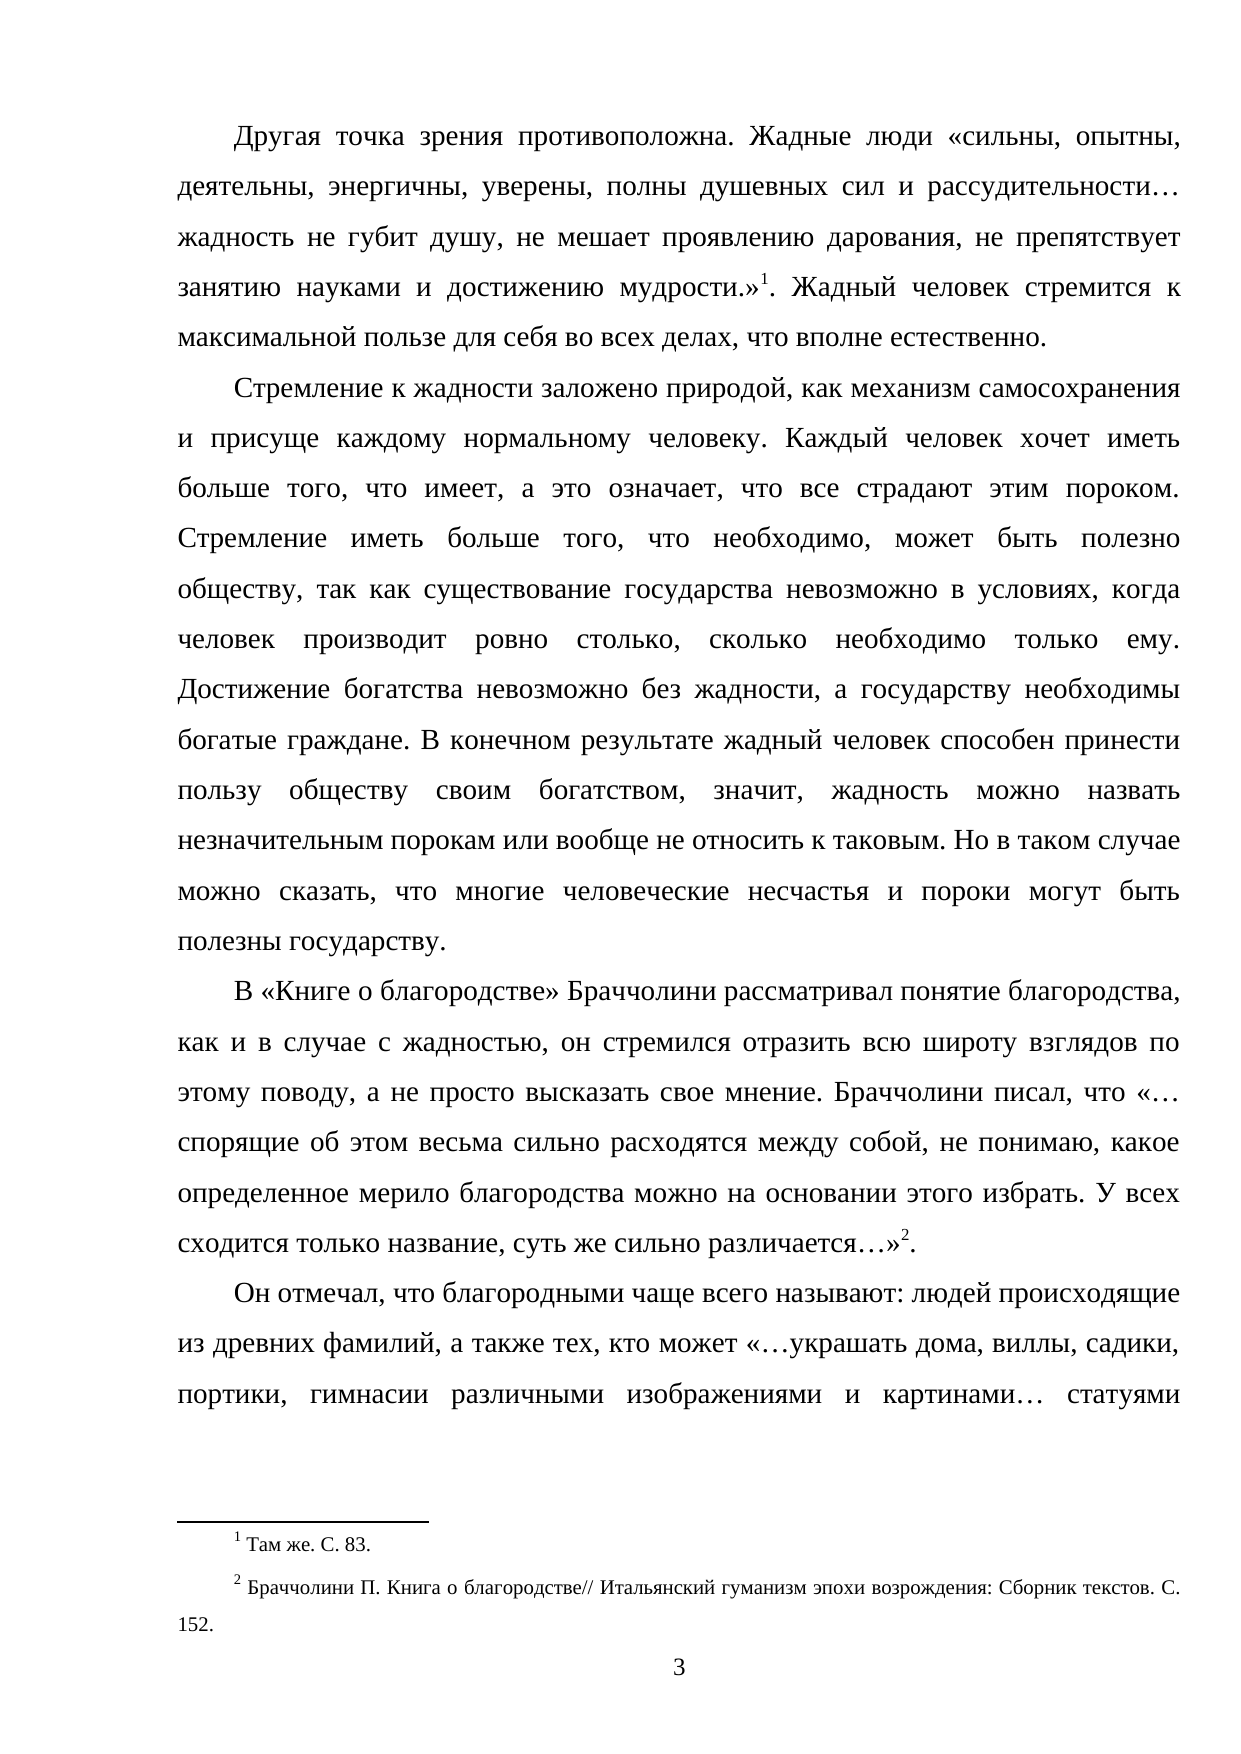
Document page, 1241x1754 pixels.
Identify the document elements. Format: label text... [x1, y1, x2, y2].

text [177, 1275, 1181, 1409]
text В «Книге о благородстве» Браччолини рассматривал понятие благородства, как и в случае с жадностью, он стремился отразить всю широту взглядов по этому поводу, а не просто высказать свое мнение. Браччолини писал, что «…спорящие об этом весьма сильно расходятся между собой, не понимаю, какое определенное мерило благородства можно на основании этого избрать. У всех сходится только название, суть же сильно различается…». [177, 973, 1181, 1258]
text Стремление к жадности заложено природой, как механизм самосохранения и присуще каждому нормальному человеку. Каждый человек хочет иметь больше того, что имеет, а это означает, что все страдают этим пороком. Стремление иметь больше того, что необходимо, может быть полезно обществу, так как существование государства невозможно в условиях, когда человек производит ровно столько, сколько необходимо только ему. Достижение богатства невозможно без жадности, а государству необходимы богатые граждане. В конечном результате жадный человек способен принести пользу обществу своим богатством, значит, жадность можно назвать незначительным порокам или вообще не относить к таковым. Но в таком случае можно сказать, что многие человеческие несчастья и пороки могут быть полезны государству. [177, 370, 1181, 957]
text Другая точка зрения противоположна. Жадные люди «сильны, опытны, деятельны, энергичны, уверены, полны душевных сил и рассудительности… жадность не губит душу, не мешает проявлению дарования, не препятствует занятию науками и достижению мудрости.». Жадный человек стремится к максимальной пользе для себя во всех делах, что вполне естественно. [177, 118, 1181, 353]
